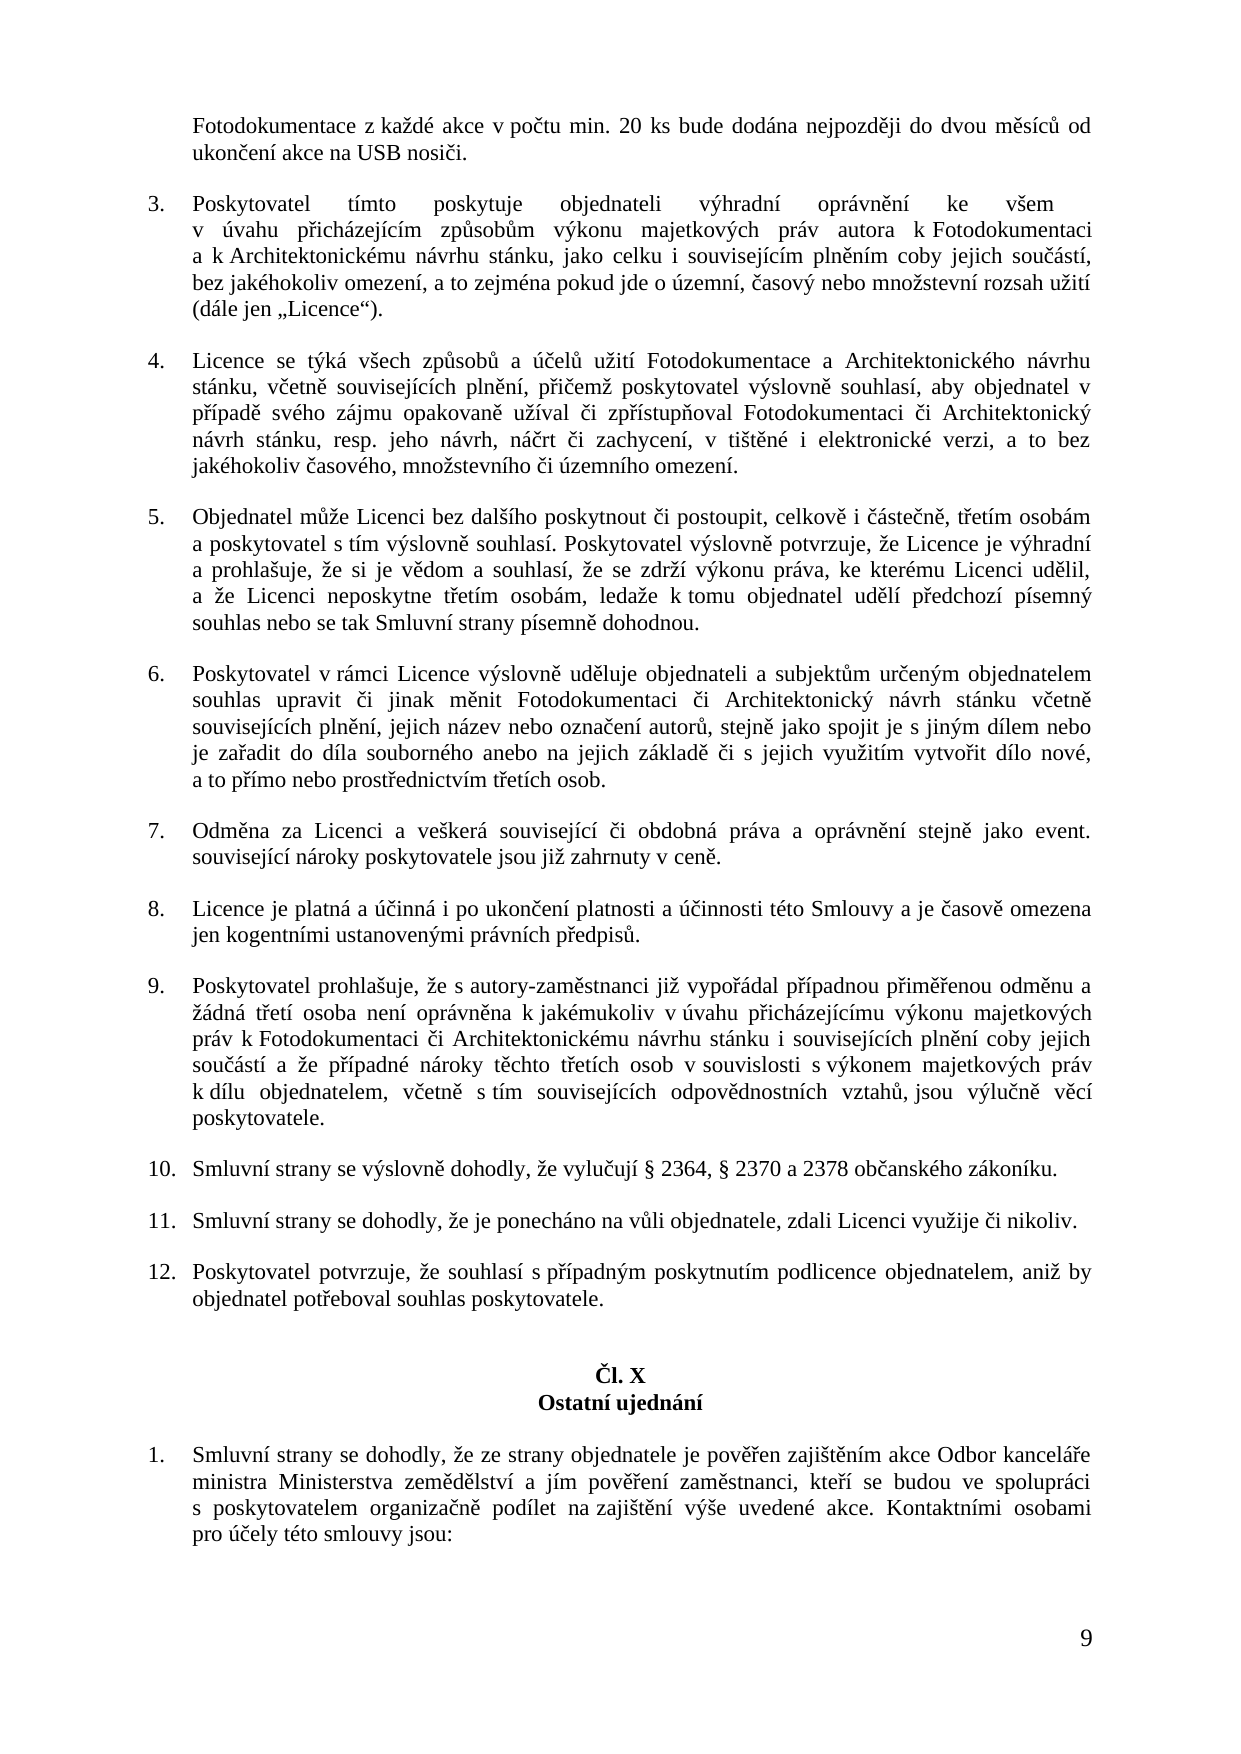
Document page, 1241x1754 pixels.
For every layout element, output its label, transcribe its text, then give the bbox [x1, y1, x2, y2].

list Smluvní strany se dohodly, že je ponecháno na vůli objednatele, zdali Licenci využije či nikoliv. [148, 1207, 1092, 1233]
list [148, 112, 1092, 165]
list Licence je platná a účinná i po ukončení platnosti a účinnosti této Smlouvy a je časově omezena jen kogentními ustanovenými právních předpisů. [148, 895, 1092, 947]
list Poskytovatel prohlašuje, že s autory-zaměstnanci již vypořádal případnou přiměřenou odměnu a žádná třetí osoba není oprávněna k jakémukoliv v úvahu přicházejícímu výkonu majetkových práv k Fotodokumentaci či Architektonickému návrhu stánku i souvisejících plnění coby jejich součástí a že případné nároky těchto třetích osob v souvislosti s výkonem majetkových práv k dílu objednatelem, včetně s tím souvisejících odpovědnostních vztahů, jsou výlučně věcí poskytovatele. [148, 972, 1092, 1131]
list Smluvní strany se dohodly, že ze strany objednatele je pověřen zajištěním akce Odbor kanceláře ministra Ministerstva zemědělství a jím pověření zaměstnanci, kteří se budou ve spolupráci s poskytovatelem organizačně podílet na zajištění výše uvedené akce. Kontaktními osobami pro účely této smlouvy jsou: [148, 1441, 1092, 1547]
subtitle Čl. X [148, 1362, 1092, 1389]
list Licence se týká všech způsobů a účelů užití Fotodokumentace a Architektonického návrhu stánku, včetně souvisejících plnění, přičemž poskytovatel výslovně souhlasí, aby objednatel v případě svého zájmu opakovaně užíval či zpřístupňoval Fotodokumentaci či Architektonický návrh stánku, resp. jeho návrh, náčrt či zachycení, v tištěné i elektronické verzi, a to bez jakéhokoliv časového, množstevního či územního omezení. [148, 347, 1092, 478]
list Poskytovatel potvrzuje, že souhlasí s případným poskytnutím podlicence objednatelem, aniž by objednatel potřeboval souhlas poskytovatele. [148, 1258, 1092, 1311]
list Odměna za Licenci a veškerá související či obdobná práva a oprávnění stejně jako event. související nároky poskytovatele jsou již zahrnuty v ceně. [148, 817, 1092, 870]
list Poskytovatel tímto poskytuje objednateli výhradní oprávnění ke všem v úvahu přicházejícím způsobům výkonu majetkových práv autora k Fotodokumentaci a k Architektonickému návrhu stánku, jako celku i souvisejícím plněním coby jejich součástí, bez jakéhokoliv omezení, a to zejména pokud jde o územní, časový nebo množstevní rozsah užití (dále jen „Licence“). [148, 190, 1092, 322]
list Objednatel může Licenci bez dalšího poskytnout či postoupit, celkově i částečně, třetím osobám a poskytovatel s tím výslovně souhlasí. Poskytovatel výslovně potvrzuje, že Licence je výhradní a prohlašuje, že si je vědom a souhlasí, že se zdrží výkonu práva, ke kterému Licenci udělil, a že Licenci neposkytne třetím osobám, ledaže k tomu objednatel udělí předchozí písemný souhlas nebo se tak Smluvní strany písemně dohodnou. [148, 503, 1092, 635]
list Smluvní strany se výslovně dohodly, že vylučují § 2364, § 2370 a 2378 občanského zákoníku. [148, 1156, 1092, 1182]
list Poskytovatel v rámci Licence výslovně uděluje objednateli a subjektům určeným objednatelem souhlas upravit či jinak měnit Fotodokumentaci či Architektonický návrh stánku včetně souvisejících plnění, jejich název nebo označení autorů, stejně jako spojit je s jiným dílem nebo je zařadit do díla souborného anebo na jejich základě či s jejich využitím vytvořit dílo nové, a to přímo nebo prostřednictvím třetích osob. [148, 660, 1092, 792]
subtitle Ostatní ujednání [148, 1389, 1092, 1415]
